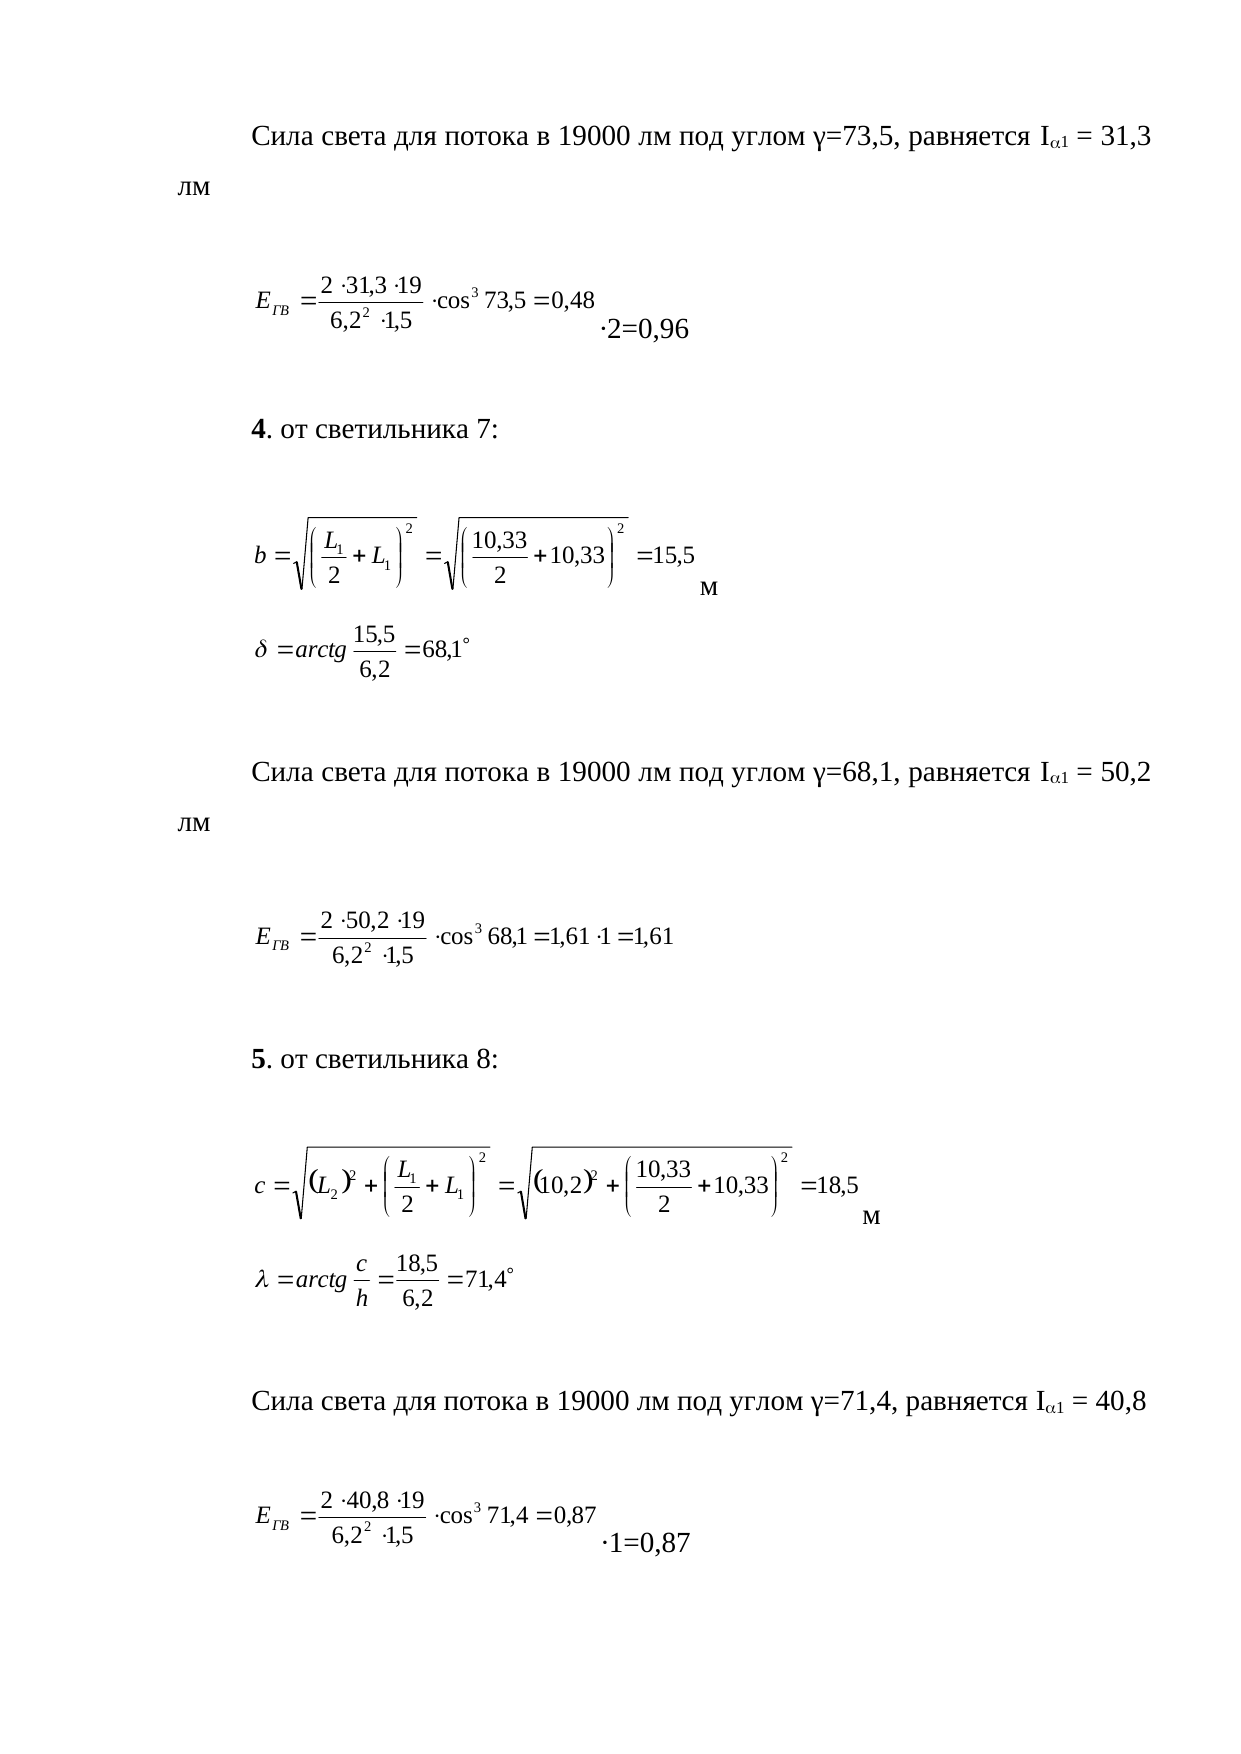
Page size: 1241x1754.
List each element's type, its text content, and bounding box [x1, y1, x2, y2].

text ∙1=0,87 [177, 1484, 1152, 1559]
text Сила света для потока в 19000 лм под углом γ=71,4, равняется I1 = 40,8 [177, 1383, 1152, 1417]
text Сила света для потока в 19000 лм под углом γ=73,5, равняется I1 = 31,3 лм [177, 118, 1152, 202]
text м [177, 512, 1152, 601]
text м [177, 1141, 1152, 1231]
text 5. от светильника 8: [177, 1041, 1152, 1074]
text ∙2=0,96 [177, 269, 1152, 344]
text Сила света для потока в 19000 лм под углом γ=68,1, равняется I1 = 50,2 лм [177, 754, 1152, 838]
text 4. от светильника 7: [177, 411, 1152, 445]
